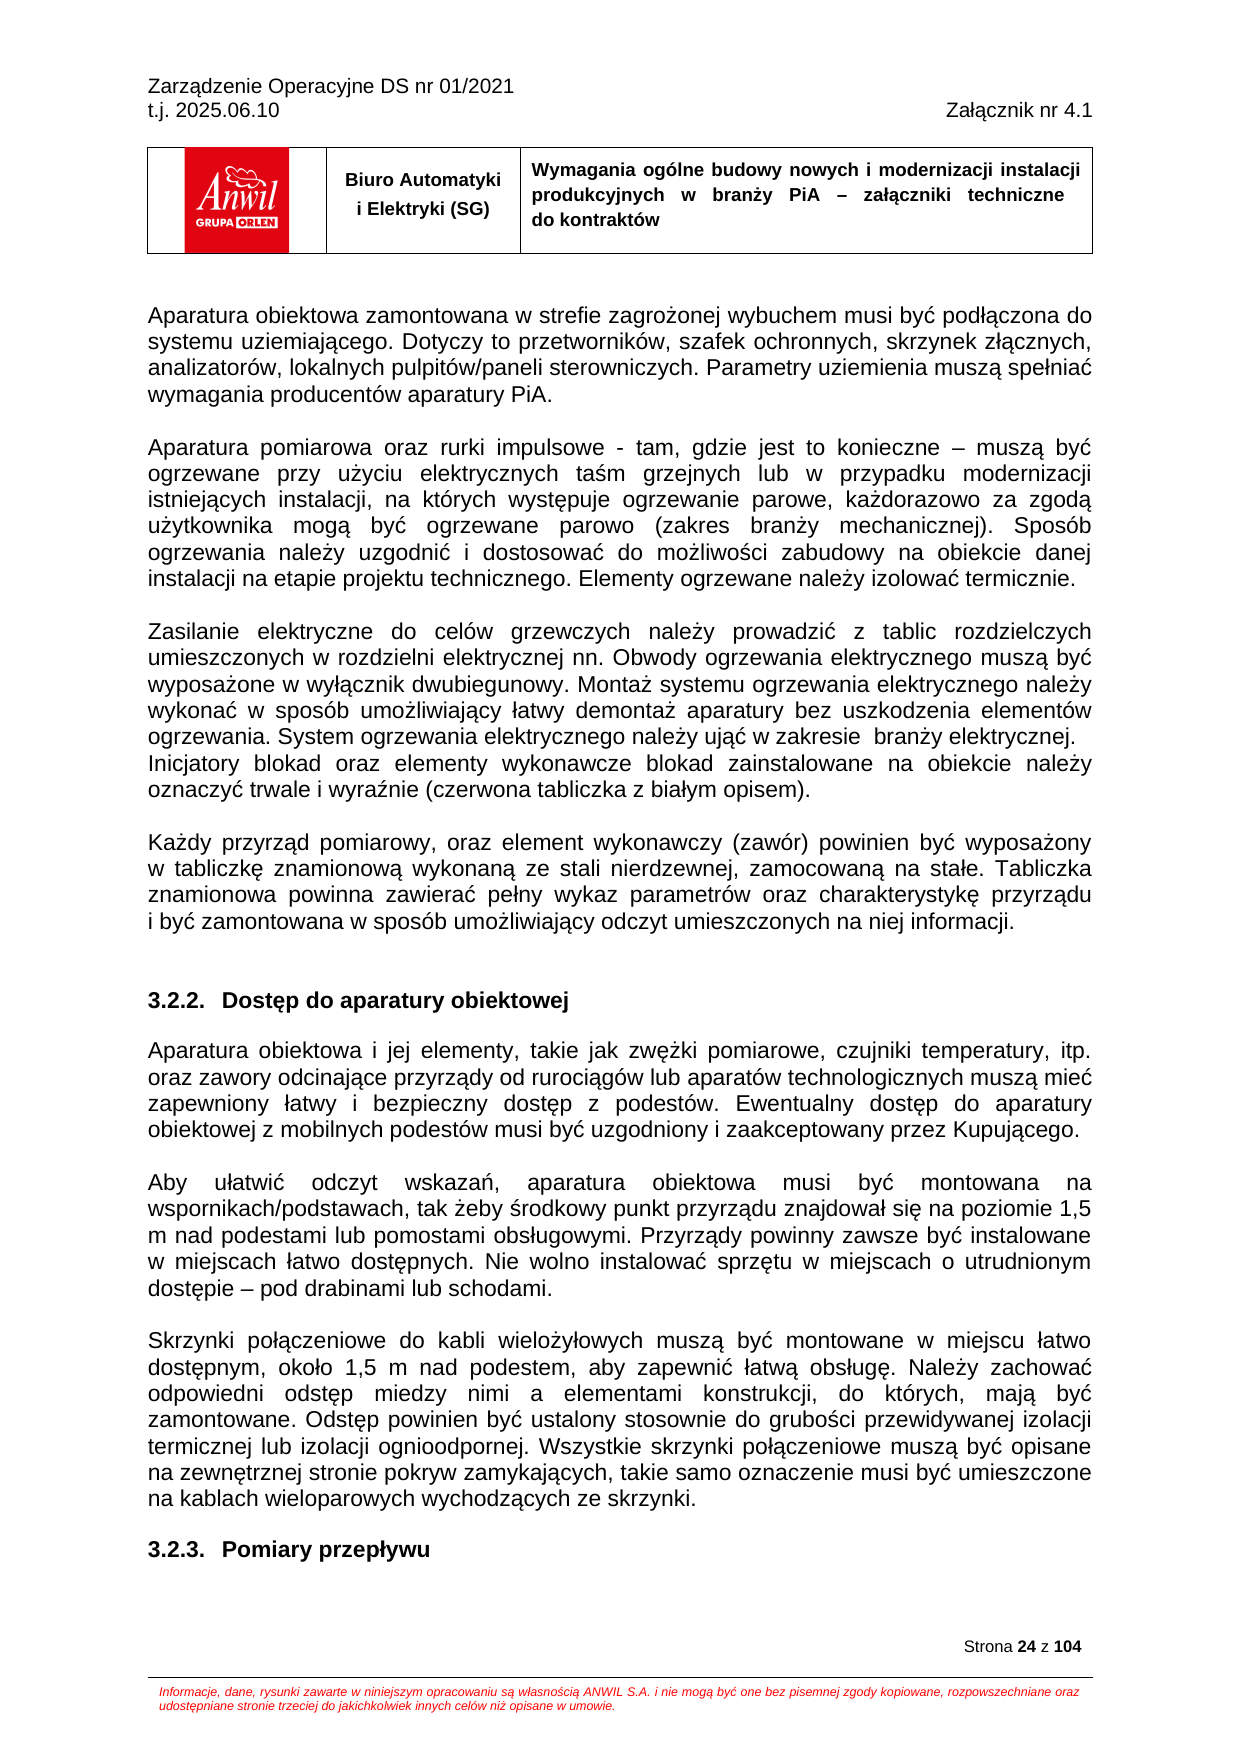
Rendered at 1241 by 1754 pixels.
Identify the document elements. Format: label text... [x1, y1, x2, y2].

subtitle Pomiary przepływu [148, 1536, 1092, 1562]
text Aparatura pomiarowa oraz rurki impulsowe - tam, gdzie jest to konieczne – muszą być ogrzewane przy użyciu elektrycznych taśm grzejnych lub w przypadku modernizacji istniejących instalacji, na których występuje ogrzewanie parowe, każdorazowo za zgodą użytkownika mogą być ogrzewane parowo (zakres branży mechanicznej). Sposób ogrzewania należy uzgodnić i dostosować do możliwości zabudowy na obiekcie danej instalacji na etapie projektu technicznego. Elementy ogrzewane należy izolować termicznie. [148, 433, 1092, 592]
picture [184, 147, 290, 253]
text Aparatura obiektowa zamontowana w strefie zagrożonej wybuchem musi być podłączona do systemu uziemiającego. Dotyczy to przetworników, szafek ochronnych, skrzynek złącznych, analizatorów, lokalnych pulpitów/paneli sterowniczych. Parametry uziemienia muszą spełniać wymagania producentów aparatury PiA. [148, 302, 1092, 407]
text Aparatura obiektowa i jej elementy, takie jak zwężki pomiarowe, czujniki temperatury, itp. oraz zawory odcinające przyrządy od rurociągów lub aparatów technologicznych muszą mieć zapewniony łatwy i bezpieczny dostęp z podestów. Ewentualny dostęp do aparatury obiektowej z mobilnych podestów musi być uzgodniony i zaakceptowany przez Kupującego. [148, 1037, 1092, 1143]
text Zasilanie elektryczne do celów grzewczych należy prowadzić z tablic rozdzielczych umieszczonych w rozdzielni elektrycznej nn. Obwody ogrzewania elektrycznego muszą być wyposażone w wyłącznik dwubiegunowy. Montaż systemu ogrzewania elektrycznego należy wykonać w sposób umożliwiający łatwy demontaż aparatury bez uszkodzenia elementów ogrzewania. System ogrzewania elektrycznego należy ująć w zakresie branży elektrycznej. [148, 618, 1092, 750]
subtitle Dostęp do aparatury obiektowej [148, 987, 1092, 1013]
text Każdy przyrząd pomiarowy, oraz element wykonawczy (zawór) powinien być wyposażony w tabliczkę znamionową wykonaną ze stali nierdzewnej, zamocowaną na stałe. Tabliczka znamionowa powinna zawierać pełny wykaz parametrów oraz charakterystykę przyrządu i być zamontowana w sposób umożliwiający odczyt umieszczonych na niej informacji. [148, 829, 1092, 934]
text Inicjatory blokad oraz elementy wykonawcze blokad zainstalowane na obiekcie należy oznaczyć trwale i wyraźnie (czerwona tabliczka z białym opisem). [148, 750, 1092, 802]
text Skrzynki połączeniowe do kabli wielożyłowych muszą być montowane w miejscu łatwo dostępnym, około nad podestem, aby zapewnić łatwą obsługę. Należy zachować odpowiedni odstęp miedzy nimi a elementami konstrukcji, do których, mają być zamontowane. Odstęp powinien być ustalony stosownie do grubości przewidywanej izolacji termicznej lub izolacji ognioodpornej. Wszystkie skrzynki połączeniowe muszą być opisane na zewnętrznej stronie pokryw zamykających, takie samo oznaczenie musi być umieszczone na kablach wieloparowych wychodzących ze skrzynki. [148, 1327, 1092, 1512]
text Aby ułatwić odczyt wskazań, aparatura obiektowa musi być montowana na wspornikach/podstawach, tak żeby środkowy punkt przyrządu znajdował się na poziomie nad podestami lub pomostami obsługowymi. Przyrządy powinny zawsze być instalowane w miejscach łatwo dostępnych. Nie wolno instalować sprzętu w miejscach o utrudnionym dostępie – pod drabinami lub schodami. [148, 1169, 1092, 1301]
